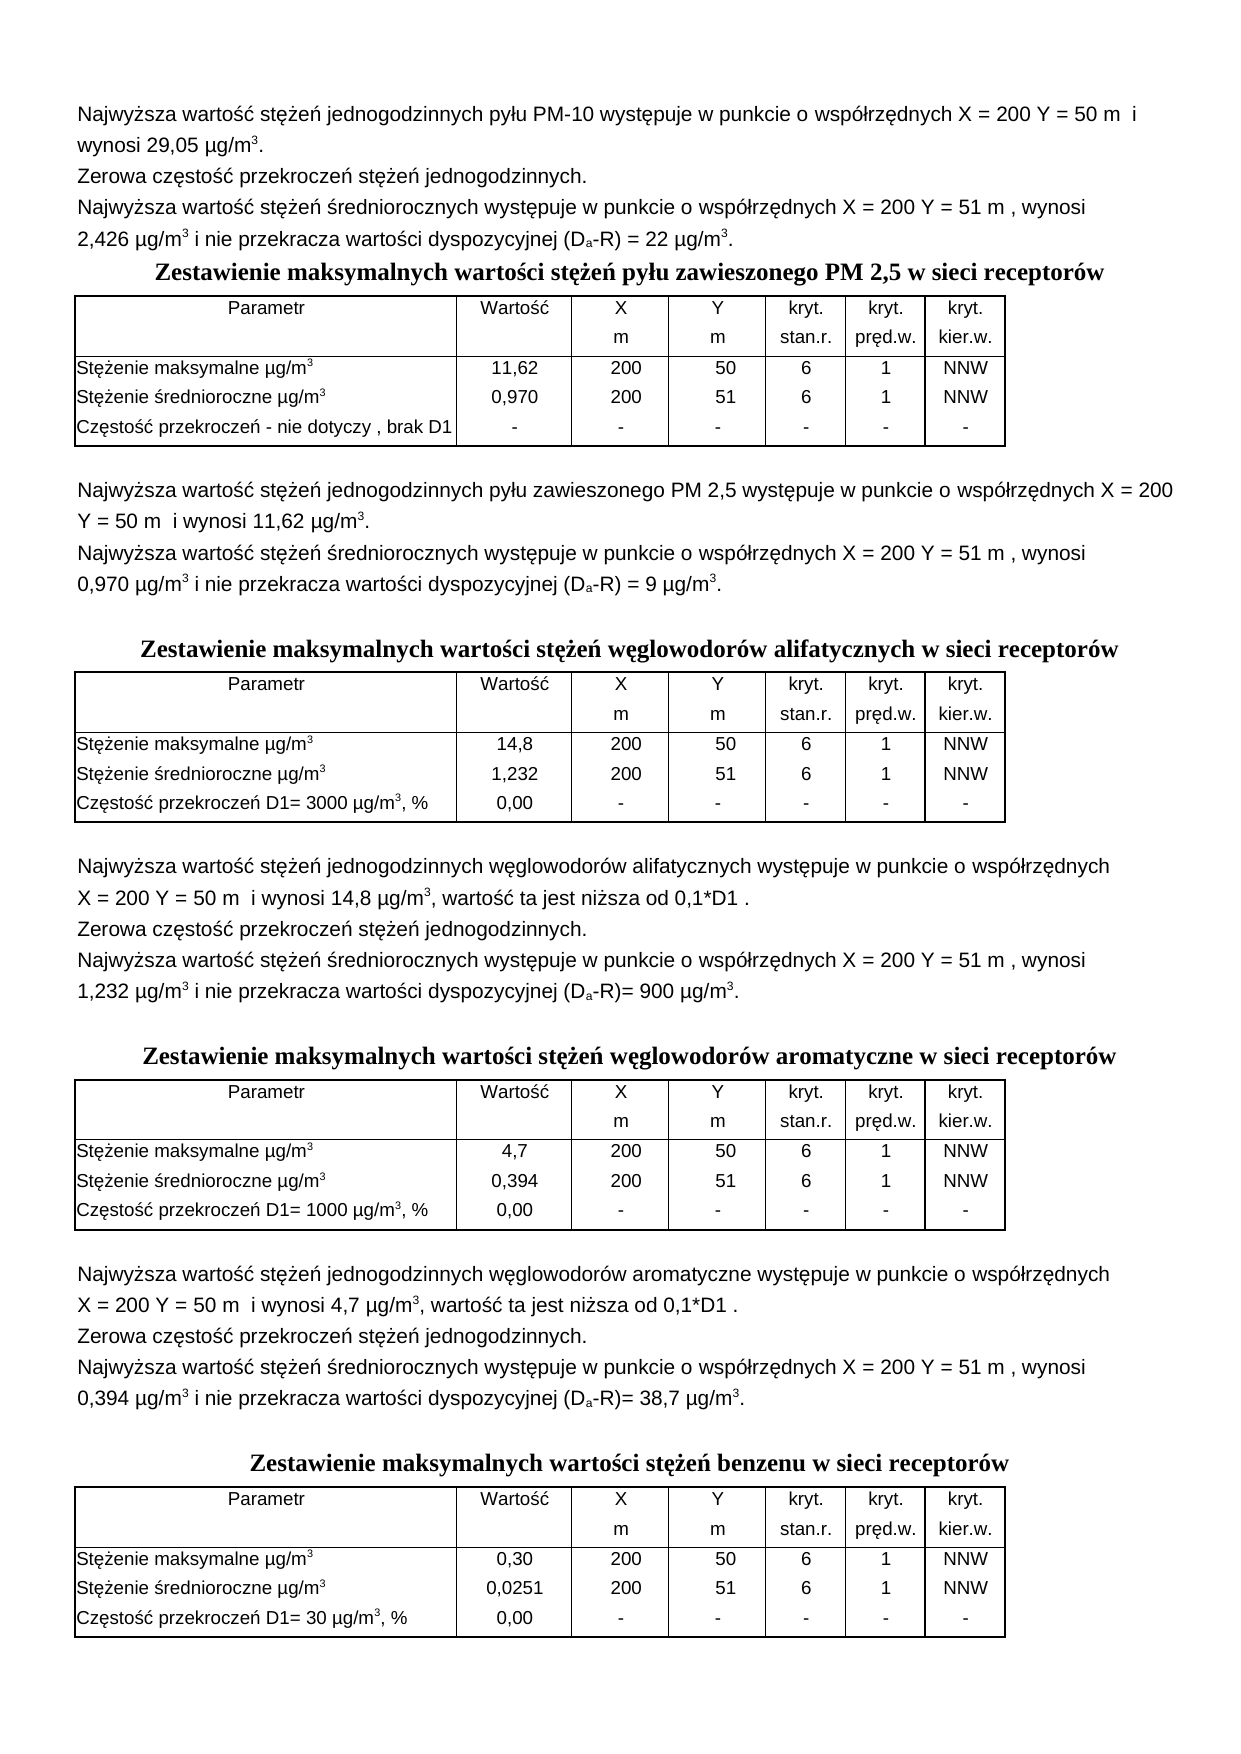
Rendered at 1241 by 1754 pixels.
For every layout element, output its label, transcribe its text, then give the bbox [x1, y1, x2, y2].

table_cell - [572, 792, 668, 821]
table_cell Stężenie średnioroczne µg/m3 [76, 386, 456, 415]
table_cell NNW [926, 762, 1004, 792]
table_cell - [846, 415, 924, 445]
table_header X [572, 1081, 668, 1110]
table_cell m [669, 1110, 765, 1139]
table_cell 1 [846, 1140, 924, 1170]
table_cell stan.r. [766, 1517, 845, 1547]
table_cell Stężenie średnioroczne µg/m3 [76, 1577, 456, 1606]
table_cell Stężenie maksymalne µg/m3 [76, 1140, 456, 1170]
table_cell 0,394 [457, 1170, 571, 1199]
table_header Y [669, 1488, 765, 1517]
table_cell pręd.w. [846, 703, 924, 732]
table_cell - [926, 1606, 1004, 1636]
table_cell 1 [846, 386, 924, 415]
table_cell - [669, 1606, 765, 1636]
table_header kryt. [766, 1488, 845, 1517]
table_header Wartość [457, 1488, 571, 1517]
text Zerowa częstość przekroczeń stężeń jednogodzinnych. [77, 1324, 1182, 1348]
table_cell - [766, 1606, 845, 1636]
table_cell stan.r. [766, 326, 845, 356]
table_header kryt. [846, 673, 924, 702]
table_header kryt. [766, 297, 845, 326]
table_cell 6 [766, 762, 845, 792]
table_cell 0,00 [457, 1606, 571, 1636]
table_cell 200 [572, 386, 668, 415]
table_cell 6 [766, 733, 845, 762]
table_cell 6 [766, 386, 845, 415]
table_cell 200 [572, 1548, 668, 1577]
table_cell Stężenie maksymalne µg/m3 [76, 733, 456, 762]
table_cell 50 [669, 1548, 765, 1577]
text Najwyższa wartość stężeń jednogodzinnych węglowodorów aromatyczne występuje w punkcie o współrzędnych X = 200 Y = 50 m i wynosi 4,7 µg/m3, wartość ta jest niższa od 0,1*D1 . [77, 1262, 1182, 1317]
table_cell 51 [669, 386, 765, 415]
table_cell 1 [846, 733, 924, 762]
table_cell Częstość przekroczeń D1= 3000 µg/m3, % [76, 792, 456, 821]
table_cell [76, 326, 456, 356]
table_cell [457, 703, 571, 732]
text Zestawienie maksymalnych wartości stężeń węglowodorów alifatycznych w sieci receptorów [77, 634, 1182, 662]
table_header kryt. [926, 297, 1004, 326]
table_cell 0,30 [457, 1548, 571, 1577]
table_header kryt. [846, 1488, 924, 1517]
table_header X [572, 297, 668, 326]
table_cell - [669, 792, 765, 821]
table_header Y [669, 1081, 765, 1110]
table_header kryt. [926, 1081, 1004, 1110]
text Najwyższa wartość stężeń jednogodzinnych pyłu PM-10 występuje w punkcie o współrzędnych X = 200 Y = 50 m i wynosi 29,05 µg/m3. [77, 102, 1182, 157]
table_cell NNW [926, 1577, 1004, 1606]
table_cell NNW [926, 386, 1004, 415]
table_cell - [926, 792, 1004, 821]
table_cell 11,62 [457, 357, 571, 386]
table_cell 50 [669, 733, 765, 762]
text Najwyższa wartość stężeń średniorocznych występuje w punkcie o współrzędnych X = 200 Y = 51 m , wynosi 1,232 µg/m3 i nie przekracza wartości dyspozycyjnej (Da-R)= 900 µg/m3. [77, 948, 1182, 1003]
table_cell Częstość przekroczeń D1= 1000 µg/m3, % [76, 1199, 456, 1228]
table_cell pręd.w. [846, 1517, 924, 1547]
table_cell - [572, 1199, 668, 1228]
table_cell 1 [846, 1170, 924, 1199]
table_cell m [669, 326, 765, 356]
table_header X [572, 673, 668, 702]
table_cell [76, 1517, 456, 1547]
text Zestawienie maksymalnych wartości stężeń pyłu zawieszonego PM 2,5 w sieci receptorów [77, 257, 1182, 286]
table_cell Częstość przekroczeń D1= 30 µg/m3, % [76, 1606, 456, 1636]
table_cell [457, 1110, 571, 1139]
table_cell kier.w. [926, 326, 1004, 356]
table_cell 6 [766, 357, 845, 386]
table_cell m [669, 703, 765, 732]
table_cell 1 [846, 357, 924, 386]
text Najwyższa wartość stężeń średniorocznych występuje w punkcie o współrzędnych X = 200 Y = 51 m , wynosi 0,394 µg/m3 i nie przekracza wartości dyspozycyjnej (Da-R)= 38,7 µg/m3. [77, 1355, 1182, 1410]
table_cell kier.w. [926, 1110, 1004, 1139]
table_cell 0,0251 [457, 1577, 571, 1606]
table_cell - [669, 415, 765, 445]
table_header Parametr [76, 297, 456, 326]
table_header Wartość [457, 297, 571, 326]
table_header kryt. [846, 297, 924, 326]
table_cell - [572, 1606, 668, 1636]
table_cell 200 [572, 733, 668, 762]
table_cell [76, 703, 456, 732]
table_cell - [457, 415, 571, 445]
table_cell 51 [669, 762, 765, 792]
table_header kryt. [926, 1488, 1004, 1517]
table_cell 200 [572, 357, 668, 386]
table_cell - [766, 1199, 845, 1228]
table_cell m [572, 703, 668, 732]
table_cell stan.r. [766, 703, 845, 732]
table_cell pręd.w. [846, 326, 924, 356]
table_cell Częstość przekroczeń - nie dotyczy , brak D1 [76, 415, 456, 445]
table_header Y [669, 673, 765, 702]
text Zestawienie maksymalnych wartości stężeń węglowodorów aromatyczne w sieci receptorów [77, 1041, 1182, 1070]
table_cell stan.r. [766, 1110, 845, 1139]
table_cell 0,00 [457, 792, 571, 821]
table_cell kier.w. [926, 1517, 1004, 1547]
table_cell m [572, 1110, 668, 1139]
table_cell - [926, 1199, 1004, 1228]
table_cell - [766, 792, 845, 821]
table_header Parametr [76, 673, 456, 702]
table_cell NNW [926, 1548, 1004, 1577]
table_cell NNW [926, 1170, 1004, 1199]
table_cell pręd.w. [846, 1110, 924, 1139]
table_cell m [572, 326, 668, 356]
table_cell 200 [572, 1140, 668, 1170]
text Najwyższa wartość stężeń jednogodzinnych węglowodorów alifatycznych występuje w punkcie o współrzędnych X = 200 Y = 50 m i wynosi 14,8 µg/m3, wartość ta jest niższa od 0,1*D1 . [77, 854, 1182, 909]
table_cell NNW [926, 733, 1004, 762]
table_cell - [846, 1199, 924, 1228]
table_header Parametr [76, 1081, 456, 1110]
table_cell Stężenie maksymalne µg/m3 [76, 357, 456, 386]
table_cell - [846, 1606, 924, 1636]
text Zerowa częstość przekroczeń stężeń jednogodzinnych. [77, 164, 1182, 188]
table_cell [457, 326, 571, 356]
table_cell 1 [846, 1548, 924, 1577]
table_cell m [669, 1517, 765, 1547]
table_cell 1,232 [457, 762, 571, 792]
table_cell 200 [572, 1170, 668, 1199]
table_cell - [669, 1199, 765, 1228]
table_cell 1 [846, 1577, 924, 1606]
table_cell Stężenie maksymalne µg/m3 [76, 1548, 456, 1577]
table_cell 6 [766, 1170, 845, 1199]
table_cell [76, 1110, 456, 1139]
text Najwyższa wartość stężeń jednogodzinnych pyłu zawieszonego PM 2,5 występuje w punkcie o współrzędnych X = 200 Y = 50 m i wynosi 11,62 µg/m3. [77, 478, 1182, 533]
table_cell 200 [572, 1577, 668, 1606]
table_cell 6 [766, 1140, 845, 1170]
table_cell 6 [766, 1548, 845, 1577]
table_cell m [572, 1517, 668, 1547]
table_cell NNW [926, 357, 1004, 386]
table_cell Stężenie średnioroczne µg/m3 [76, 1170, 456, 1199]
table_cell 6 [766, 1577, 845, 1606]
table_cell [457, 1517, 571, 1547]
table_header kryt. [766, 1081, 845, 1110]
table_cell 1 [846, 762, 924, 792]
table_header Parametr [76, 1488, 456, 1517]
text Zerowa częstość przekroczeń stężeń jednogodzinnych. [77, 917, 1182, 941]
text Najwyższa wartość stężeń średniorocznych występuje w punkcie o współrzędnych X = 200 Y = 51 m , wynosi 2,426 µg/m3 i nie przekracza wartości dyspozycyjnej (Da-R) = 22 µg/m3. [77, 195, 1182, 250]
table_header Wartość [457, 673, 571, 702]
table_cell - [766, 415, 845, 445]
table_cell 51 [669, 1170, 765, 1199]
table_cell Stężenie średnioroczne µg/m3 [76, 762, 456, 792]
table_header Y [669, 297, 765, 326]
table_cell 0,00 [457, 1199, 571, 1228]
table_cell 14,8 [457, 733, 571, 762]
table_cell - [926, 415, 1004, 445]
table_cell kier.w. [926, 703, 1004, 732]
text Zestawienie maksymalnych wartości stężeń benzenu w sieci receptorów [77, 1448, 1182, 1477]
text Najwyższa wartość stężeń średniorocznych występuje w punkcie o współrzędnych X = 200 Y = 51 m , wynosi 0,970 µg/m3 i nie przekracza wartości dyspozycyjnej (Da-R) = 9 µg/m3. [77, 540, 1182, 595]
table_cell 50 [669, 357, 765, 386]
table_cell - [846, 792, 924, 821]
table_header Wartość [457, 1081, 571, 1110]
table_header X [572, 1488, 668, 1517]
table_cell 0,970 [457, 386, 571, 415]
table_header kryt. [766, 673, 845, 702]
table_header kryt. [846, 1081, 924, 1110]
table_cell NNW [926, 1140, 1004, 1170]
table_cell 50 [669, 1140, 765, 1170]
table_header kryt. [926, 673, 1004, 702]
table_cell 51 [669, 1577, 765, 1606]
table_cell - [572, 415, 668, 445]
table_cell 4,7 [457, 1140, 571, 1170]
table_cell 200 [572, 762, 668, 792]
